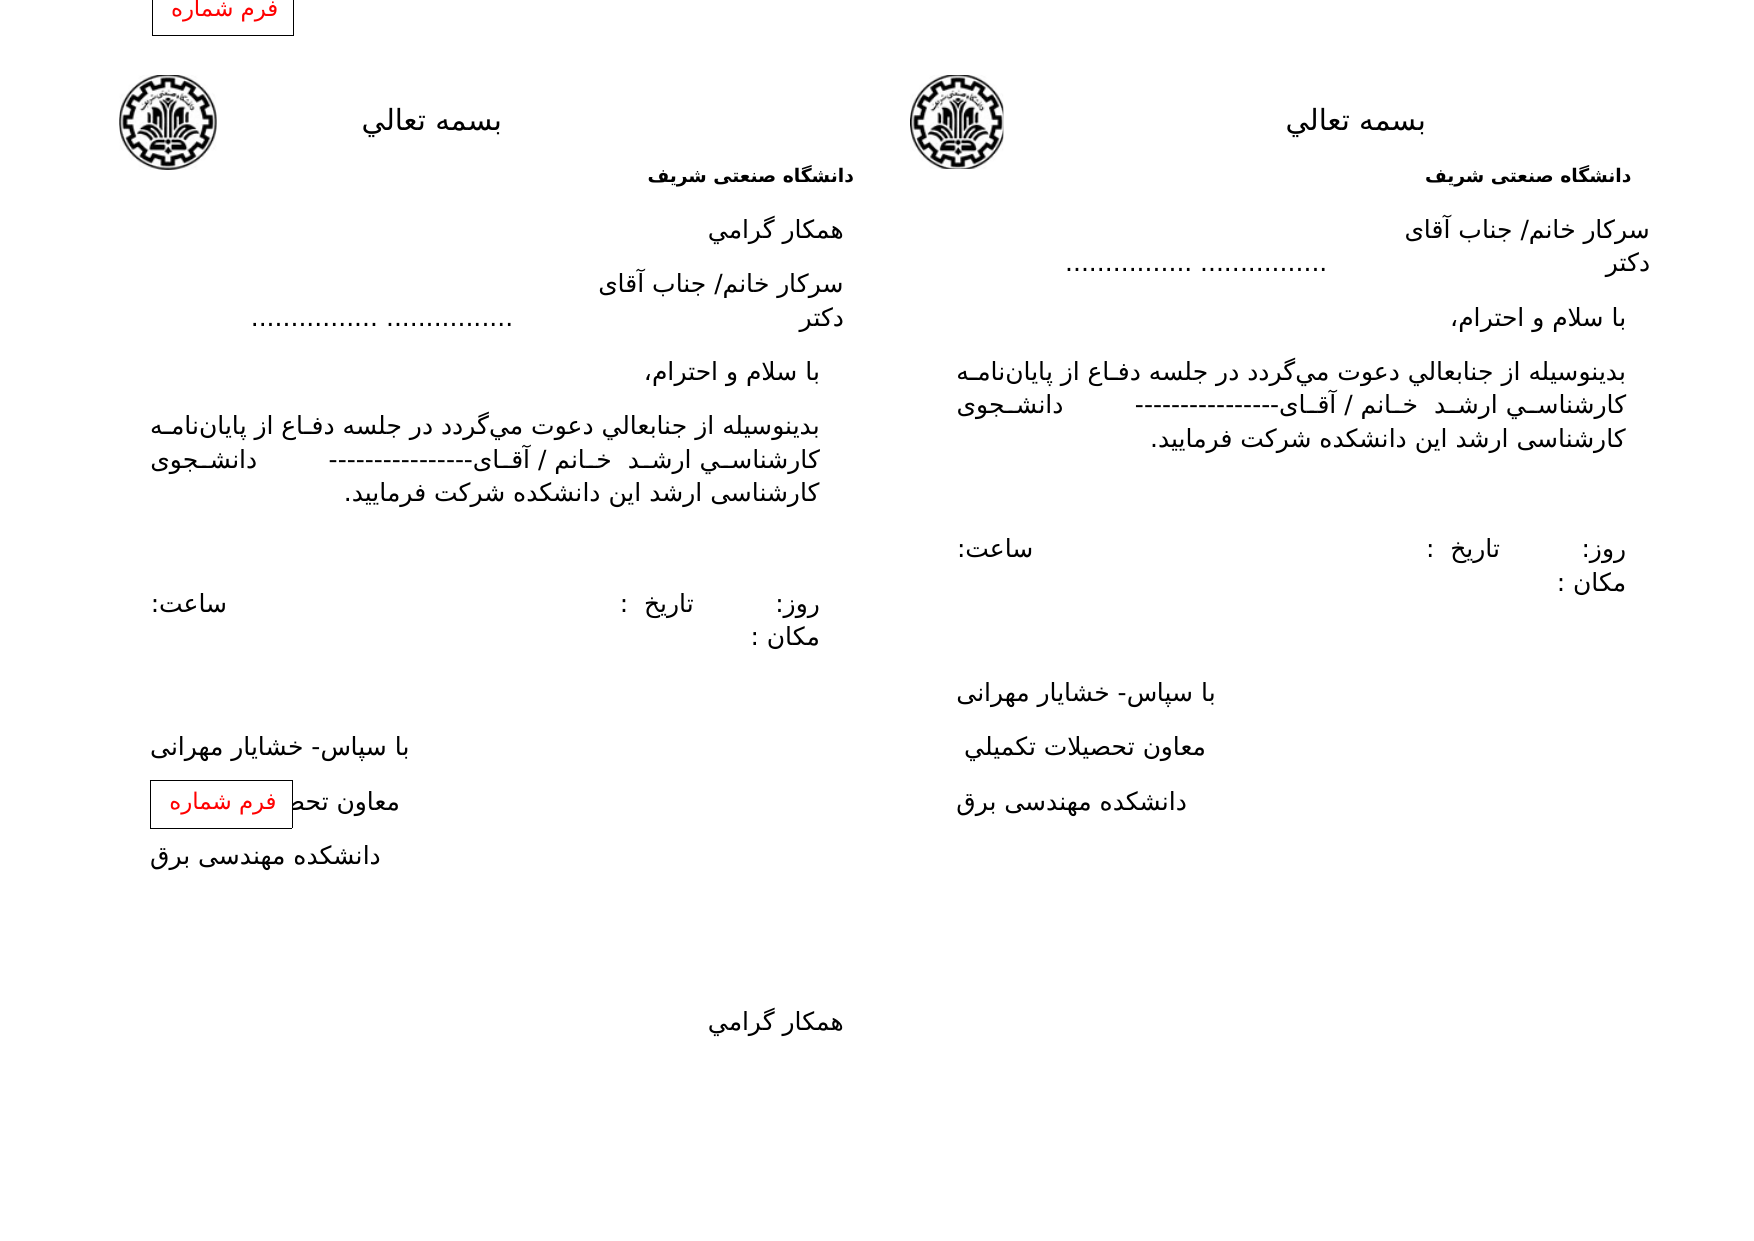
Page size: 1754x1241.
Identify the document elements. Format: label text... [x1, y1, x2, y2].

picture [119, 75, 217, 170]
text با سپاس- خشایار مهرانی [150, 733, 820, 762]
text همكار گرامي [150, 1007, 844, 1037]
text همكار گرامي [150, 215, 844, 244]
text با سپاس- خشایار مهرانی [956, 678, 1626, 707]
text معاون تحصيلات تکميلي [293, 787, 820, 816]
text روز: تاريخ : ساعت: مکان : [150, 589, 820, 652]
text بدينوسيله از جنابعالي دعوت مي‌گردد در جلسه دفاع از پايان‌نامه کارشناسي ارشد خانم / آقای---------------- دانشجوی کارشناسی ارشد این دانشکده شرکت فرماييد. [956, 357, 1626, 453]
text روز: تاريخ : ساعت: مکان : [956, 534, 1626, 597]
text با سلام و احترام، [150, 357, 820, 386]
text بدينوسيله از جنابعالي دعوت مي‌گردد در جلسه دفاع از پايان‌نامه کارشناسي ارشد خانم / آقای---------------- دانشجوی کارشناسی ارشد این دانشکده شرکت فرماييد. [150, 412, 820, 508]
text دانشکده مهندسی برق [150, 841, 820, 871]
text سرکار خانم/ جناب آقای دکتر ................ ................ [150, 269, 844, 332]
text سرکار خانم/ جناب آقای دکتر ................ ................ [956, 215, 1650, 278]
picture [910, 75, 1004, 169]
text با سلام و احترام، [956, 303, 1626, 332]
text معاون تحصيلات تکميلي [956, 733, 1626, 762]
text دانشکده مهندسی برق [956, 787, 1626, 816]
